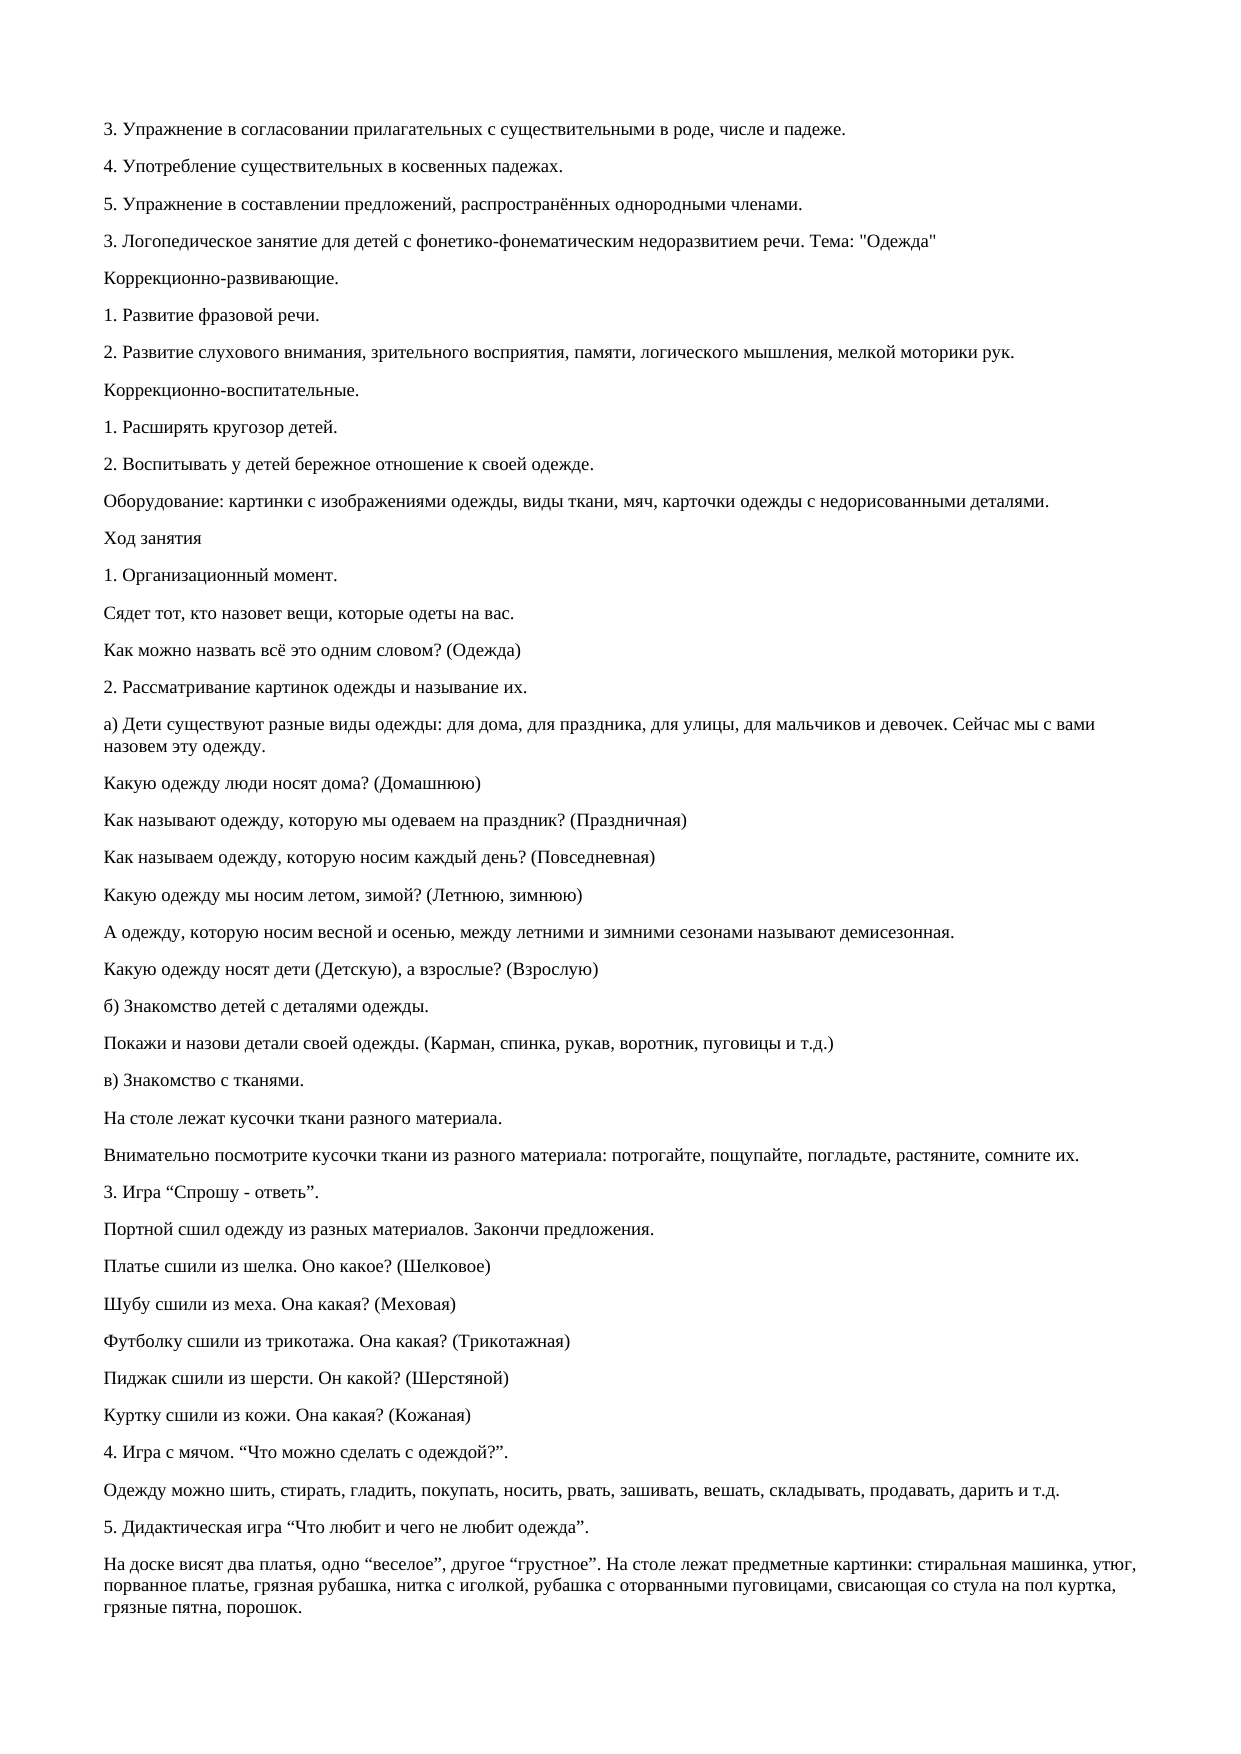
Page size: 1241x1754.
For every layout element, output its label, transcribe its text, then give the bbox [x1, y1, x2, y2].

text 3. Игра “Спрошу - ответь”. [103, 1181, 1152, 1202]
text Какую одежду мы носим летом, зимой? (Летнюю, зимнюю) [103, 883, 1152, 905]
text а) Дети существуют разные виды одежды: для дома, для праздника, для улицы, для мальчиков и девочек. Сейчас мы с вами назовем эту одежду. [103, 713, 1152, 756]
text Ход занятия [103, 527, 1152, 549]
text Коррекционно-развивающие. [103, 267, 1152, 288]
text 5. Дидактическая игра “Что любит и чего не любит одежда”. [103, 1516, 1152, 1537]
text Куртку сшили из кожи. Она какая? (Кожаная) [103, 1404, 1152, 1426]
text 1. Организационный момент. [103, 564, 1152, 586]
text 2. Рассматривание картинок одежды и называние их. [103, 676, 1152, 697]
text б) Знакомство детей с деталями одежды. [103, 995, 1152, 1017]
text в) Знакомство с тканями. [103, 1069, 1152, 1091]
text 3. Упражнение в согласовании прилагательных с существительными в роде, числе и падеже. [103, 118, 1152, 140]
text Шубу сшили из меха. Она какая? (Меховая) [103, 1292, 1152, 1314]
text 5. Упражнение в составлении предложений, распространённых однородными членами. [103, 192, 1152, 214]
text Футболку сшили из трикотажа. Она какая? (Трикотажная) [103, 1330, 1152, 1351]
text Портной сшил одежду из разных материалов. Закончи предложения. [103, 1218, 1152, 1240]
text 4. Игра с мячом. “Что можно сделать с одеждой?”. [103, 1441, 1152, 1463]
text А одежду, которую носим весной и осенью, между летними и зимними сезонами называют демисезонная. [103, 921, 1152, 942]
text Как называют одежду, которую мы одеваем на праздник? (Праздничная) [103, 809, 1152, 831]
text Пиджак сшили из шерсти. Он какой? (Шерстяной) [103, 1367, 1152, 1388]
text 2. Воспитывать у детей бережное отношение к своей одежде. [103, 453, 1152, 474]
text Внимательно посмотрите кусочки ткани из разного материала: потрогайте, пощупайте, погладьте, растяните, сомните их. [103, 1144, 1152, 1165]
text 4. Употребление существительных в косвенных падежах. [103, 155, 1152, 177]
text Какую одежду носят дети (Детскую), а взрослые? (Взрослую) [103, 958, 1152, 979]
text Платье сшили из шелка. Оно какое? (Шелковое) [103, 1255, 1152, 1277]
text 1. Расширять кругозор детей. [103, 416, 1152, 437]
text Одежду можно шить, стирать, гладить, покупать, носить, рвать, зашивать, вешать, складывать, продавать, дарить и т.д. [103, 1478, 1152, 1500]
text Сядет тот, кто назовет вещи, которые одеты на вас. [103, 602, 1152, 623]
text На доске висят два платья, одно “веселое”, другое “грустное”. На столе лежат предметные картинки: стиральная машинка, утюг, порванное платье, грязная рубашка, нитка с иголкой, рубашка с оторванными пуговицами, свисающая со стула на пол куртка, грязные пятна, порошок. [103, 1553, 1152, 1617]
text Как можно назвать всё это одним словом? (Одежда) [103, 639, 1152, 660]
text 3. Логопедическое занятие для детей с фонетико-фонематическим недоразвитием речи. Тема: "Одежда" [103, 230, 1152, 251]
text Коррекционно-воспитательные. [103, 378, 1152, 400]
text На столе лежат кусочки ткани разного материала. [103, 1107, 1152, 1128]
text Какую одежду люди носят дома? (Домашнюю) [103, 772, 1152, 793]
text 1. Развитие фразовой речи. [103, 304, 1152, 326]
text Как называем одежду, которую носим каждый день? (Повседневная) [103, 846, 1152, 868]
text 2. Развитие слухового внимания, зрительного восприятия, памяти, логического мышления, мелкой моторики рук. [103, 341, 1152, 363]
text Покажи и назови детали своей одежды. (Карман, спинка, рукав, воротник, пуговицы и т.д.) [103, 1032, 1152, 1054]
text Оборудование: картинки с изображениями одежды, виды ткани, мяч, карточки одежды с недорисованными деталями. [103, 490, 1152, 512]
